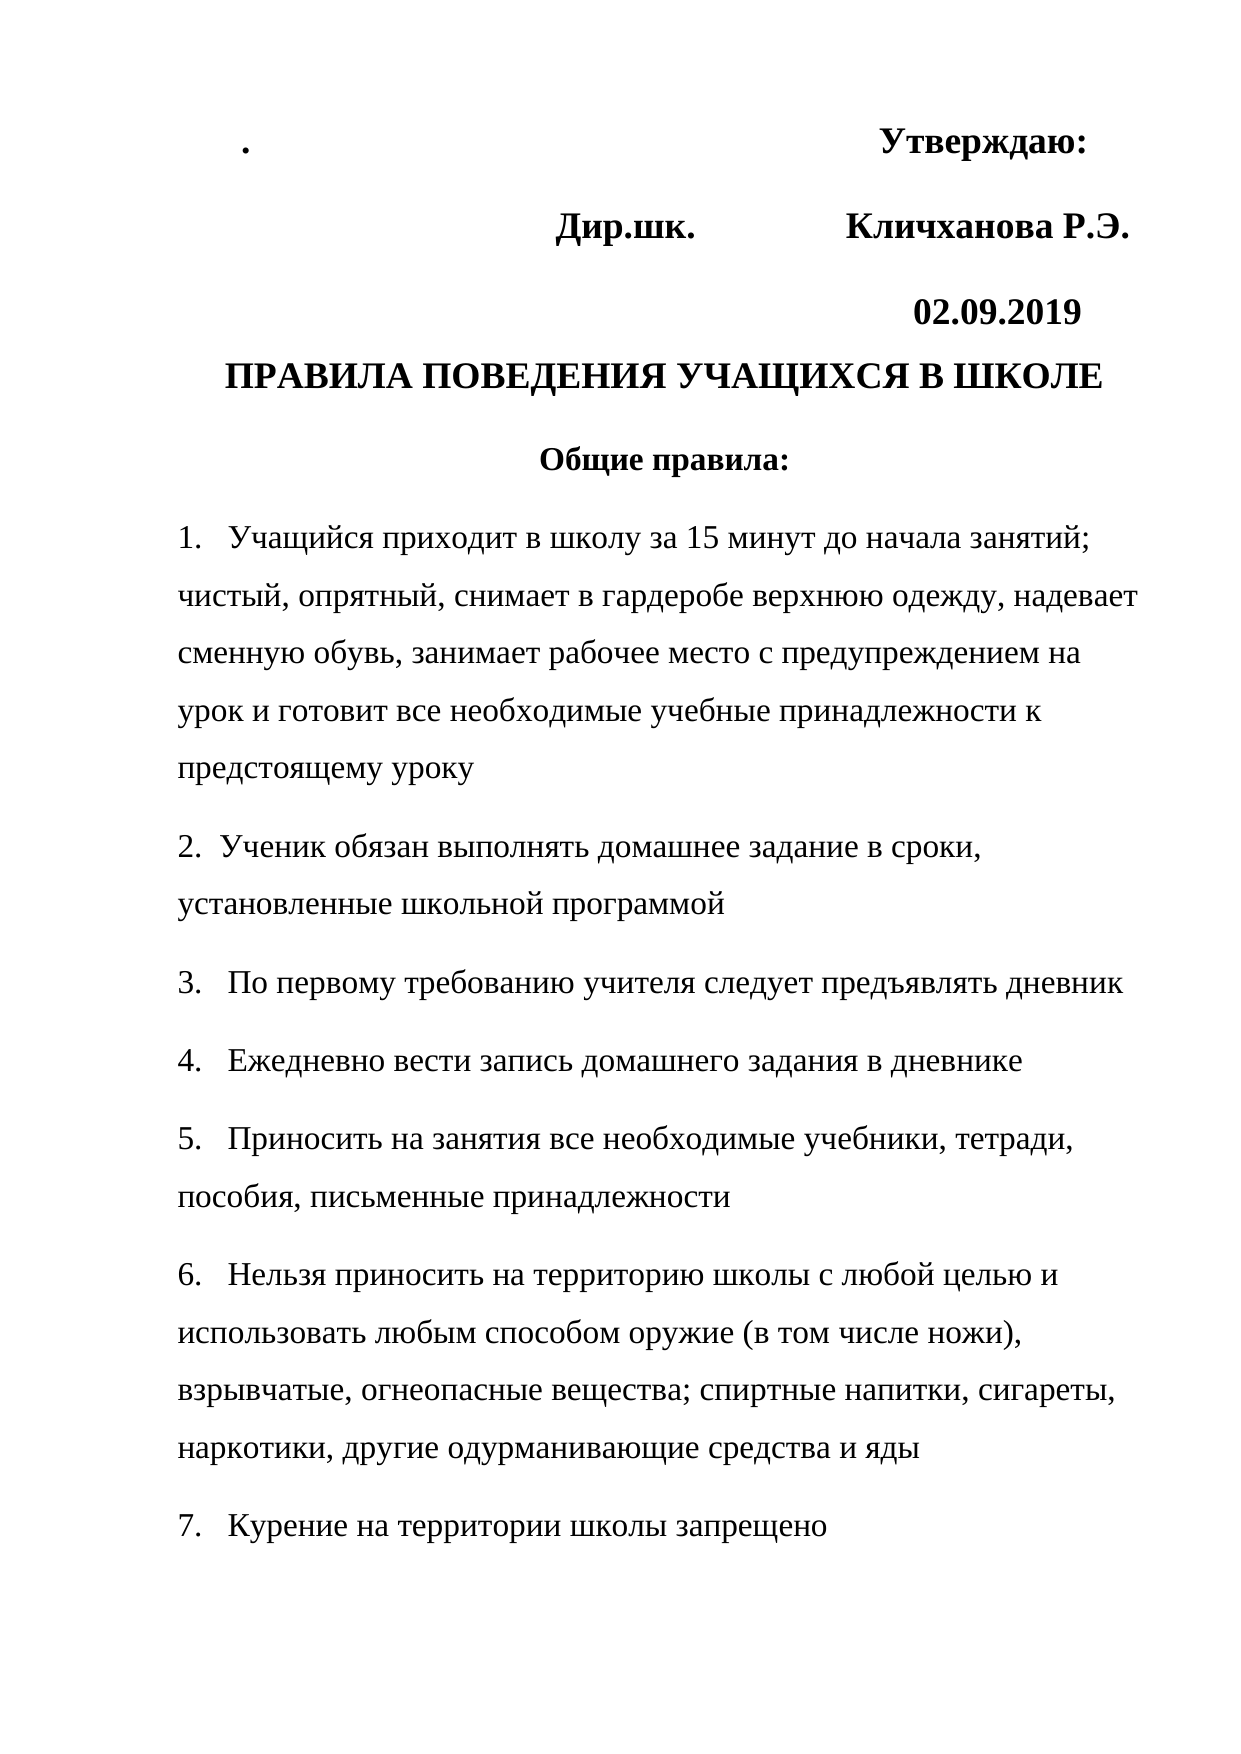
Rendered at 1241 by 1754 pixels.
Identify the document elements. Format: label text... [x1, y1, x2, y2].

text . Утверждаю: [177, 118, 1152, 161]
text 4. Ежедневно вести запись домашнего задания в дневнике [177, 1040, 1152, 1078]
text 7. Курение на территории школы запрещено [177, 1505, 1152, 1543]
text 5. Приносить на занятия все необходимые учебники, тетради, пособия, письменные принадлежности [177, 1118, 1152, 1214]
text 02.09.2019 ПРАВИЛА ПОВЕДЕНИЯ УЧАЩИХСЯ В ШКОЛЕ [177, 289, 1152, 397]
text 3. По первому требованию учителя следует предъявлять дневник [177, 962, 1152, 1000]
text Дир.шк. Кличханова Р.Э. [177, 204, 1152, 247]
text 6. Нельзя приносить на территорию школы с любой целью и использовать любым способом оружие (в том числе ножи), взрывчатые, огнеопасные вещества; спиртные напитки, сигареты, наркотики, другие одурманивающие средства и яды [177, 1254, 1152, 1465]
text Общие правила: [177, 439, 1152, 478]
text 2. Ученик обязан выполнять домашнее задание в сроки, установленные школьной программой [177, 826, 1152, 922]
text 1. Учащийся приходит в школу за 15 минут до начала занятий; чистый, опрятный, снимает в гардеробе верхнюю одежду, надевает сменную обувь, занимает рабочее место с предупреждением на урок и готовит все необходимые учебные принадлежности к предстоящему уроку [177, 518, 1152, 786]
